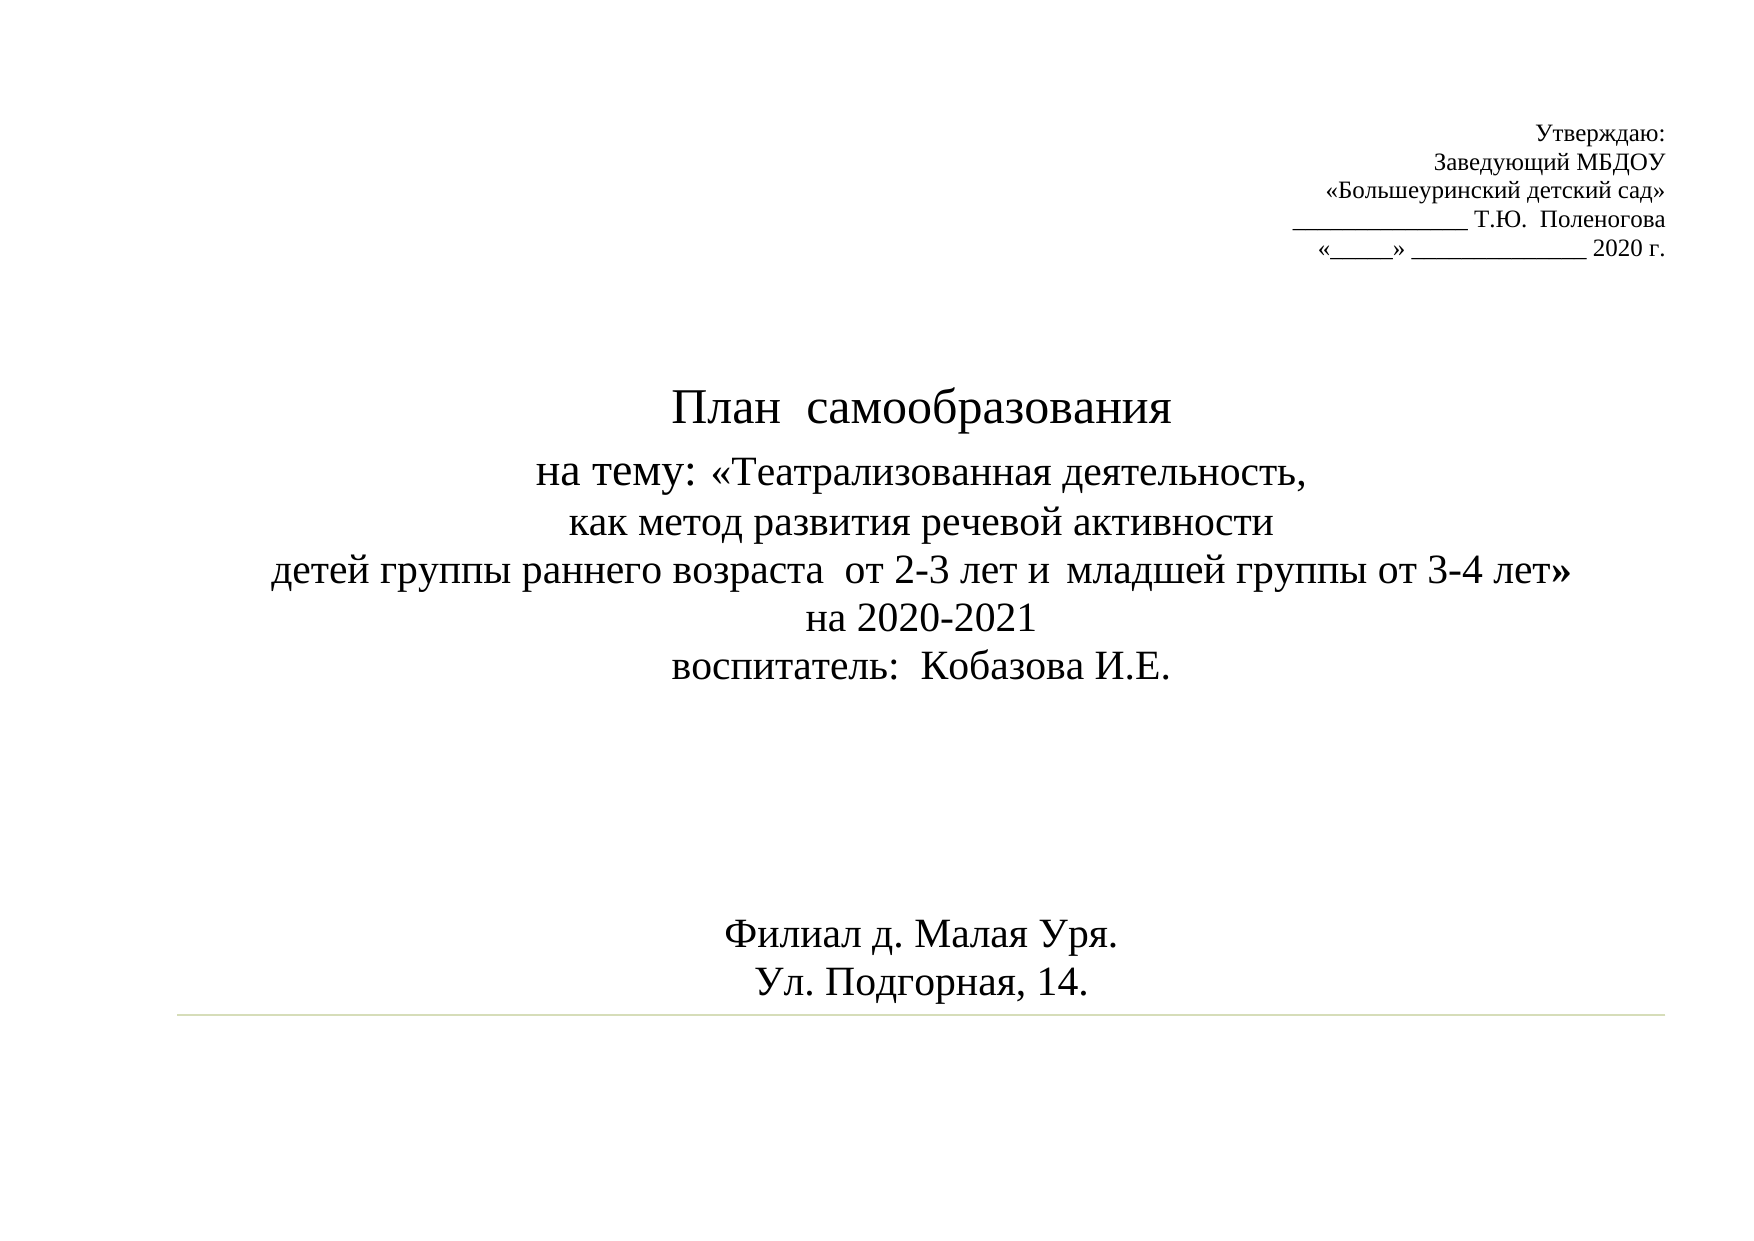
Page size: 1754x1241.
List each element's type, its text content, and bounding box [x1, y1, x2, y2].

text воспитатель: Кобазова И.Е. [177, 640, 1665, 688]
text Филиал д. Малая Уря. [177, 908, 1665, 956]
text ______________ Т.Ю. Поленогова [177, 204, 1665, 233]
text как метод развития речевой активности [177, 497, 1665, 544]
text «Большеуринский детский сад» [177, 176, 1665, 204]
text на тему: «Театрализованная деятельность, [177, 434, 1665, 497]
text «_____» ______________ 2020 г. [177, 233, 1665, 262]
text на 2020-2021 [177, 592, 1665, 640]
text детей группы раннего возраста от 2-3 лет и младшей группы от 3-4 лет» [177, 544, 1665, 592]
text Утверждаю: [177, 118, 1665, 147]
text План самообразования [177, 377, 1665, 434]
text Заведующий МБДОУ [177, 147, 1665, 176]
text Ул. Подгорная, 14. [177, 956, 1665, 1014]
